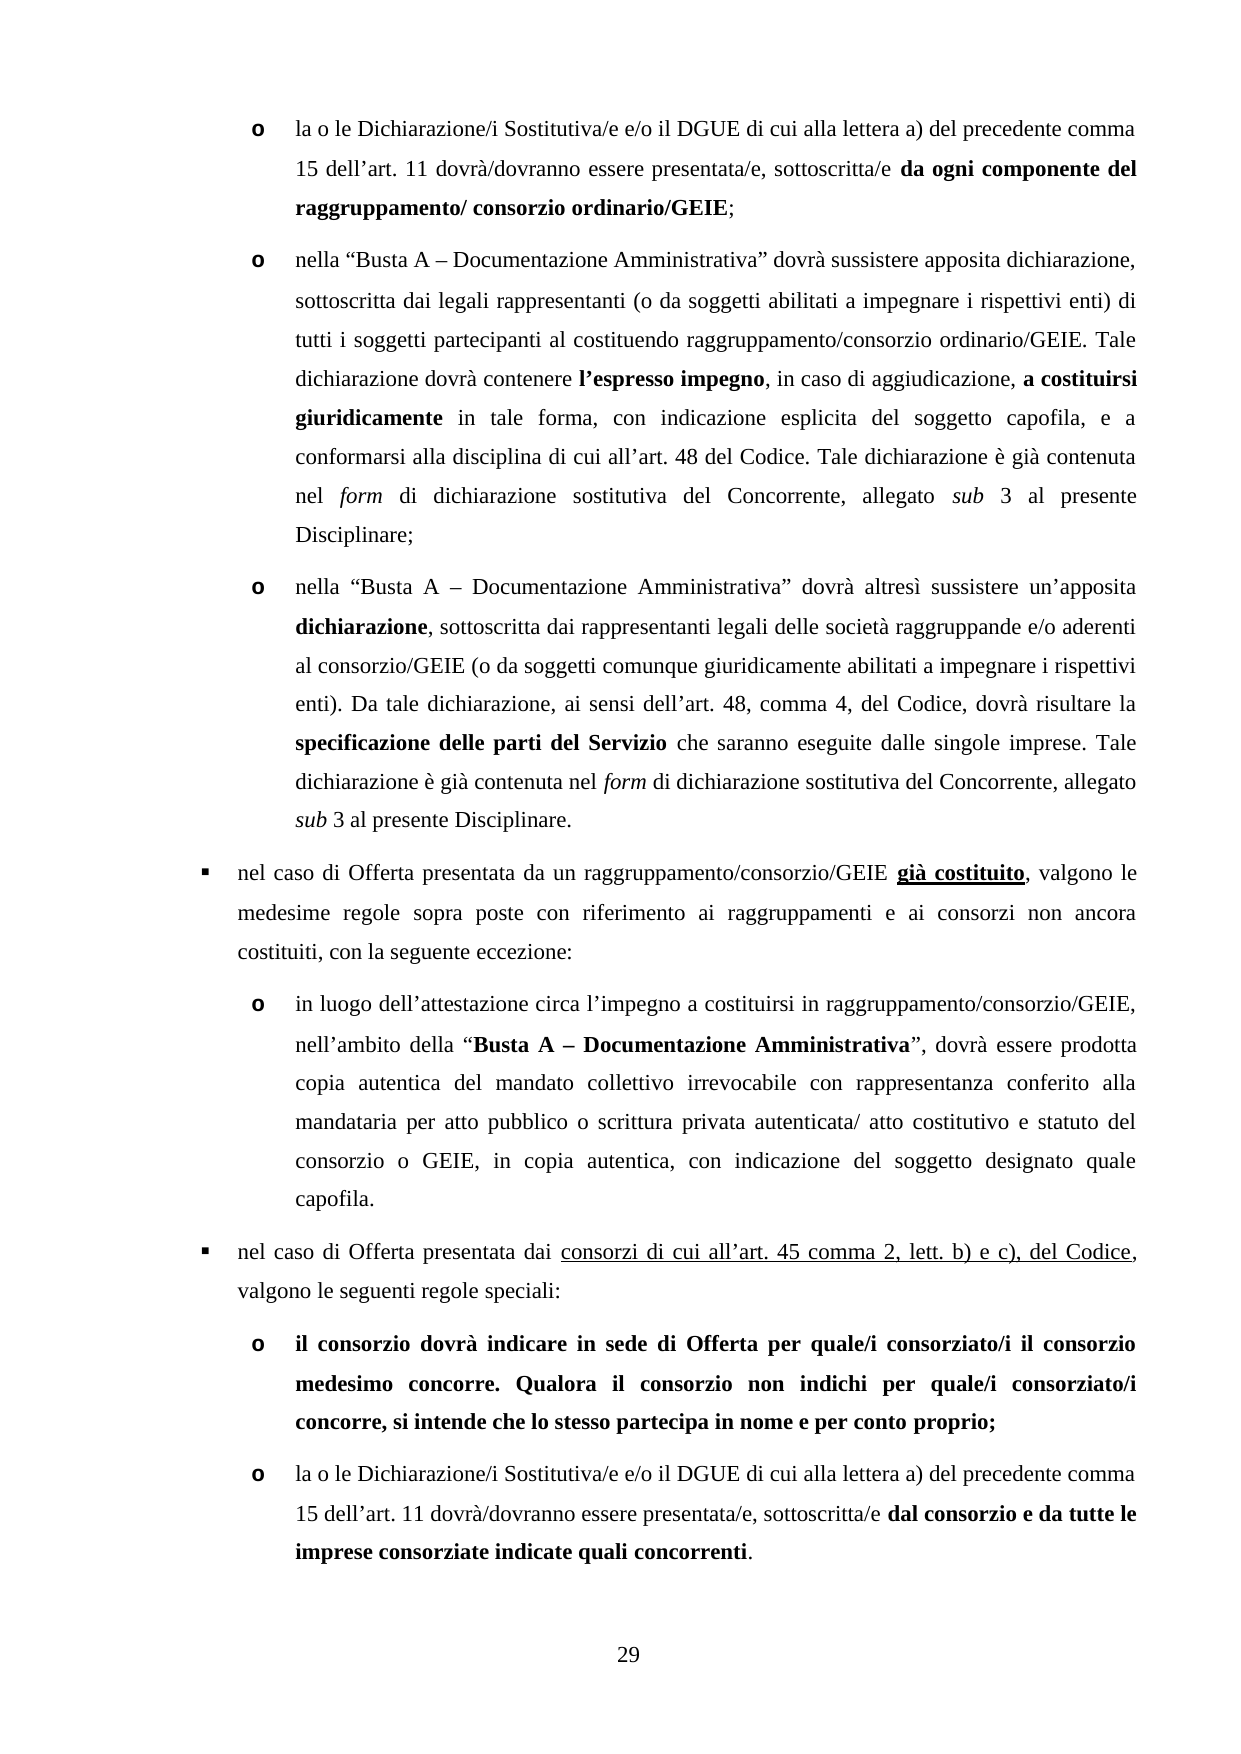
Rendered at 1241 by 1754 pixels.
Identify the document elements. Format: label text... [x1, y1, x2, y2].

list la o le Dichiarazione/i Sostitutiva/e e/o il DGUE di cui alla lettera a) del precedente comma 15 dell’art. 11 dovrà/dovranno essere presentata/e, sottoscritta/e da ogni componente del raggruppamento/ consorzio ordinario/GEIE; [251, 115, 1137, 220]
list la o le Dichiarazione/i Sostitutiva/e e/o il DGUE di cui alla lettera a) del precedente comma 15 dell’art. 11 dovrà/dovranno essere presentata/e, sottoscritta/e dal consorzio e da tutte le imprese consorziate indicate quali concorrenti. [251, 1460, 1137, 1564]
list nel caso di Offerta presentata dai consorzi di cui all’art. 45 comma 2, lett. b) e c), del Codice, valgono le seguenti regole speciali: [200, 1238, 1137, 1304]
list nella “Busta A – Documentazione Amministrativa” dovrà sussistere apposita dichiarazione, sottoscritta dai legali rappresentanti (o da soggetti abilitati a impegnare i rispettivi enti) di tutti i soggetti partecipanti al costituendo raggruppamento/consorzio ordinario/GEIE. Tale dichiarazione dovrà contenere l’espresso impegno, in caso di aggiudicazione, a costituirsi giuridicamente in tale forma, con indicazione esplicita del soggetto capofila, e a conformarsi alla disciplina di cui all’art. 48 del Codice. Tale dichiarazione è già contenuta nel form di dichiarazione sostitutiva del Concorrente, allegato sub 3 al presente Disciplinare; [251, 246, 1137, 547]
subtitle il consorzio dovrà indicare in sede di Offerta per quale/i consorziato/i il consorzio medesimo concorre. Qualora il consorzio non indichi per quale/i consorziato/i concorre, si intende che lo stesso partecipa in nome e per conto proprio; [251, 1330, 1137, 1434]
list in luogo dell’attestazione circa l’impegno a costituirsi in raggruppamento/consorzio/GEIE, nell’ambito della “Busta A – Documentazione Amministrativa”, dovrà essere prodotta copia autentica del mandato collettivo irrevocabile con rappresentanza conferito alla mandataria per atto pubblico o scrittura privata autenticata/ atto costitutivo e statuto del consorzio o GEIE, in copia autentica, con indicazione del soggetto designato quale capofila. [251, 990, 1137, 1212]
list nella “Busta A – Documentazione Amministrativa” dovrà altresì sussistere un’apposita dichiarazione, sottoscritta dai rappresentanti legali delle società raggruppande e/o aderenti al consorzio/GEIE (o da soggetti comunque giuridicamente abilitati a impegnare i rispettivi enti). Da tale dichiarazione, ai sensi dell’art. 48, comma 4, del Codice, dovrà risultare la specificazione delle parti del Servizio che saranno eseguite dalle singole imprese. Tale dichiarazione è già contenuta nel form di dichiarazione sostitutiva del Concorrente, allegato sub 3 al presente Disciplinare. [251, 573, 1137, 833]
list nel caso di Offerta presentata da un raggruppamento/consorzio/GEIE già costituito, valgono le medesime regole sopra poste con riferimento ai raggruppamenti e ai consorzi non ancora costituiti, con la seguente eccezione: [200, 859, 1137, 965]
